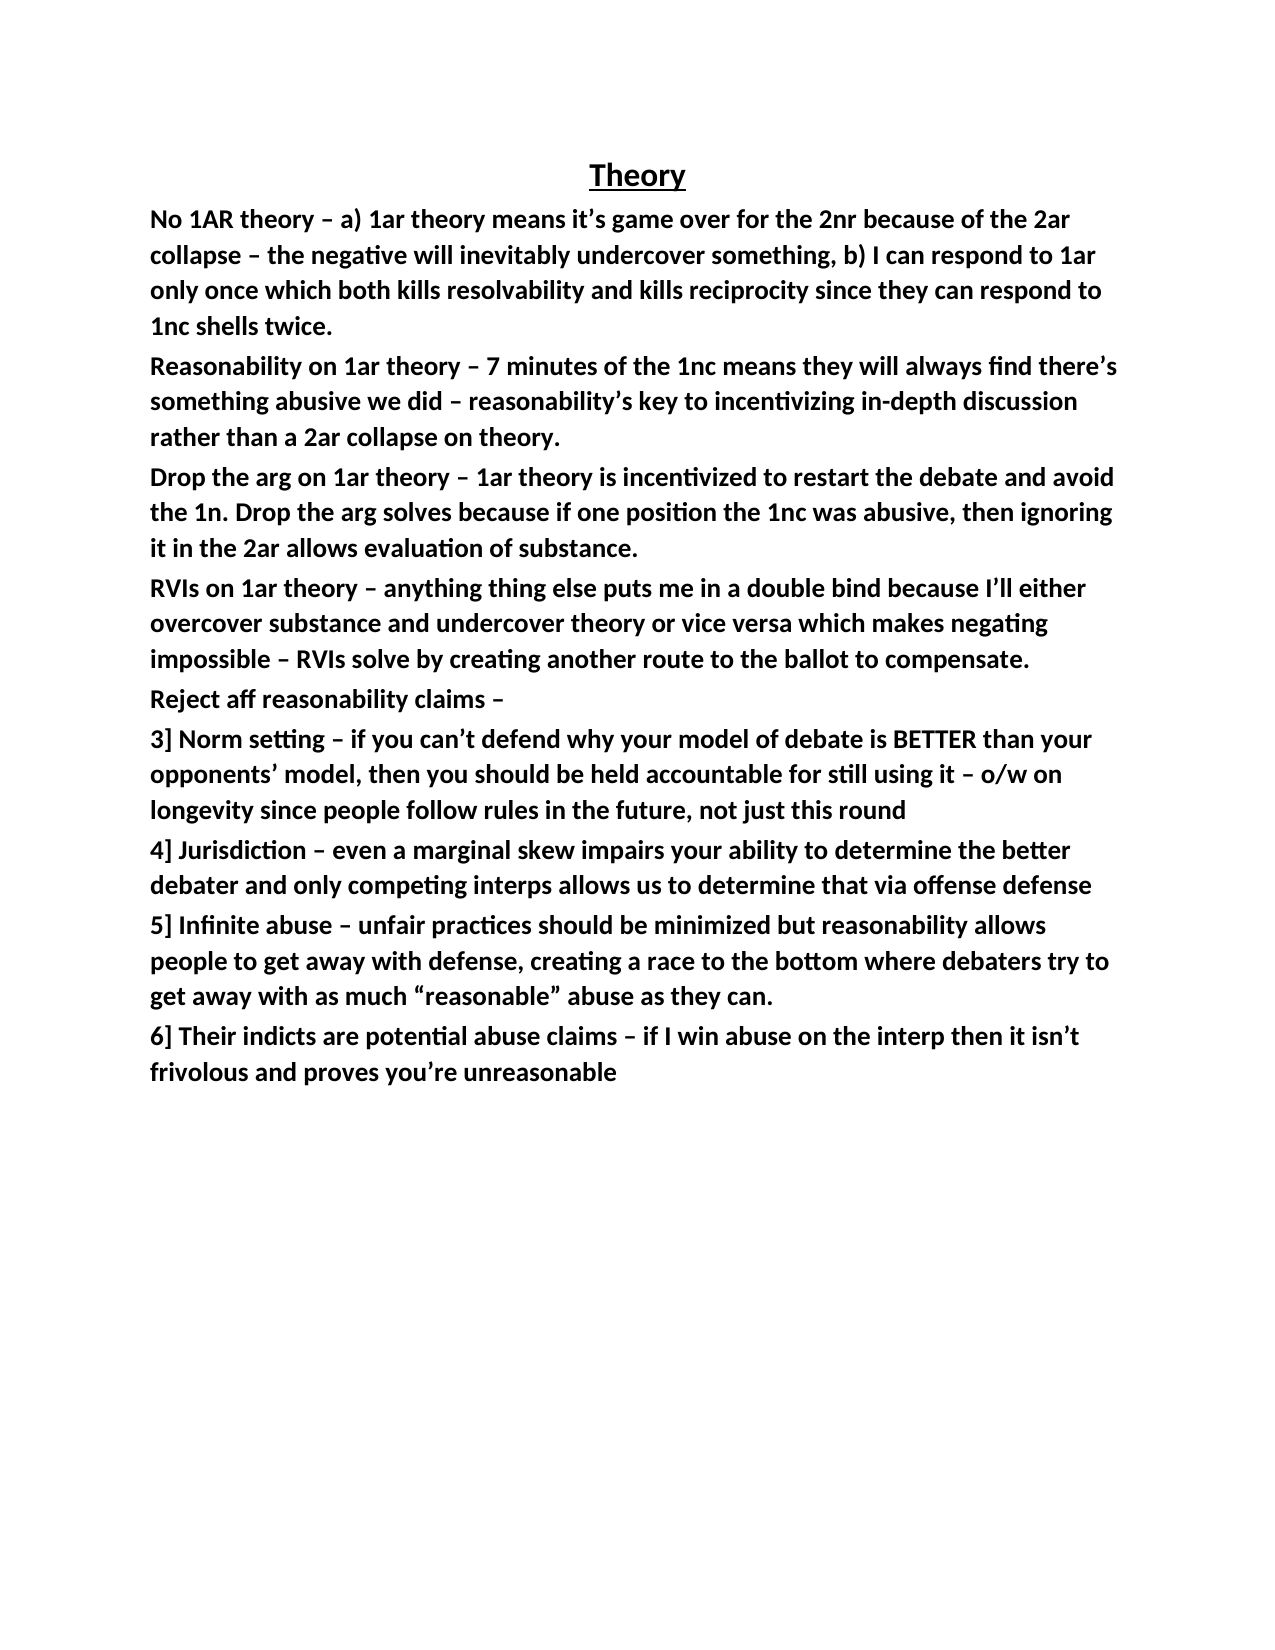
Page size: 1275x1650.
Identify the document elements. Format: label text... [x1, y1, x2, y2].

subtitle Reject aff reasonability claims – [150, 682, 1125, 715]
subtitle 3] Norm setting – if you can’t defend why your model of debate is BETTER than your opponents’ model, then you should be held accountable for still using it – o/w on longevity since people follow rules in the future, not just this round [150, 722, 1125, 826]
subtitle Theory [150, 154, 1125, 195]
subtitle 5] Infinite abuse – unfair practices should be minimized but reasonability allows people to get away with defense, creating a race to the bottom where debaters try to get away with as much “reasonable” abuse as they can. [150, 908, 1125, 1013]
subtitle RVIs on 1ar theory – anything thing else puts me in a double bind because I’ll either overcover substance and undercover theory or vice versa which makes negating impossible – RVIs solve by creating another route to the ballot to compensate. [150, 571, 1125, 675]
subtitle No 1AR theory – a) 1ar theory means it’s game over for the 2nr because of the 2ar collapse – the negative will inevitably undercover something, b) I can respond to 1ar only once which both kills resolvability and kills reciprocity since they can respond to 1nc shells twice. [150, 202, 1125, 342]
subtitle Reasonability on 1ar theory – 7 minutes of the 1nc means they will always find there’s something abusive we did – reasonability’s key to incentivizing in-depth discussion rather than a 2ar collapse on theory. [150, 349, 1125, 453]
subtitle 4] Jurisdiction – even a marginal skew impairs your ability to determine the better debater and only competing interps allows us to determine that via offense defense [150, 833, 1125, 902]
subtitle Drop the arg on 1ar theory – 1ar theory is incentivized to restart the debate and avoid the 1n. Drop the arg solves because if one position the 1nc was abusive, then ignoring it in the 2ar allows evaluation of substance. [150, 460, 1125, 564]
subtitle 6] Their indicts are potential abuse claims – if I win abuse on the interp then it isn’t frivolous and proves you’re unreasonable [150, 1019, 1125, 1088]
